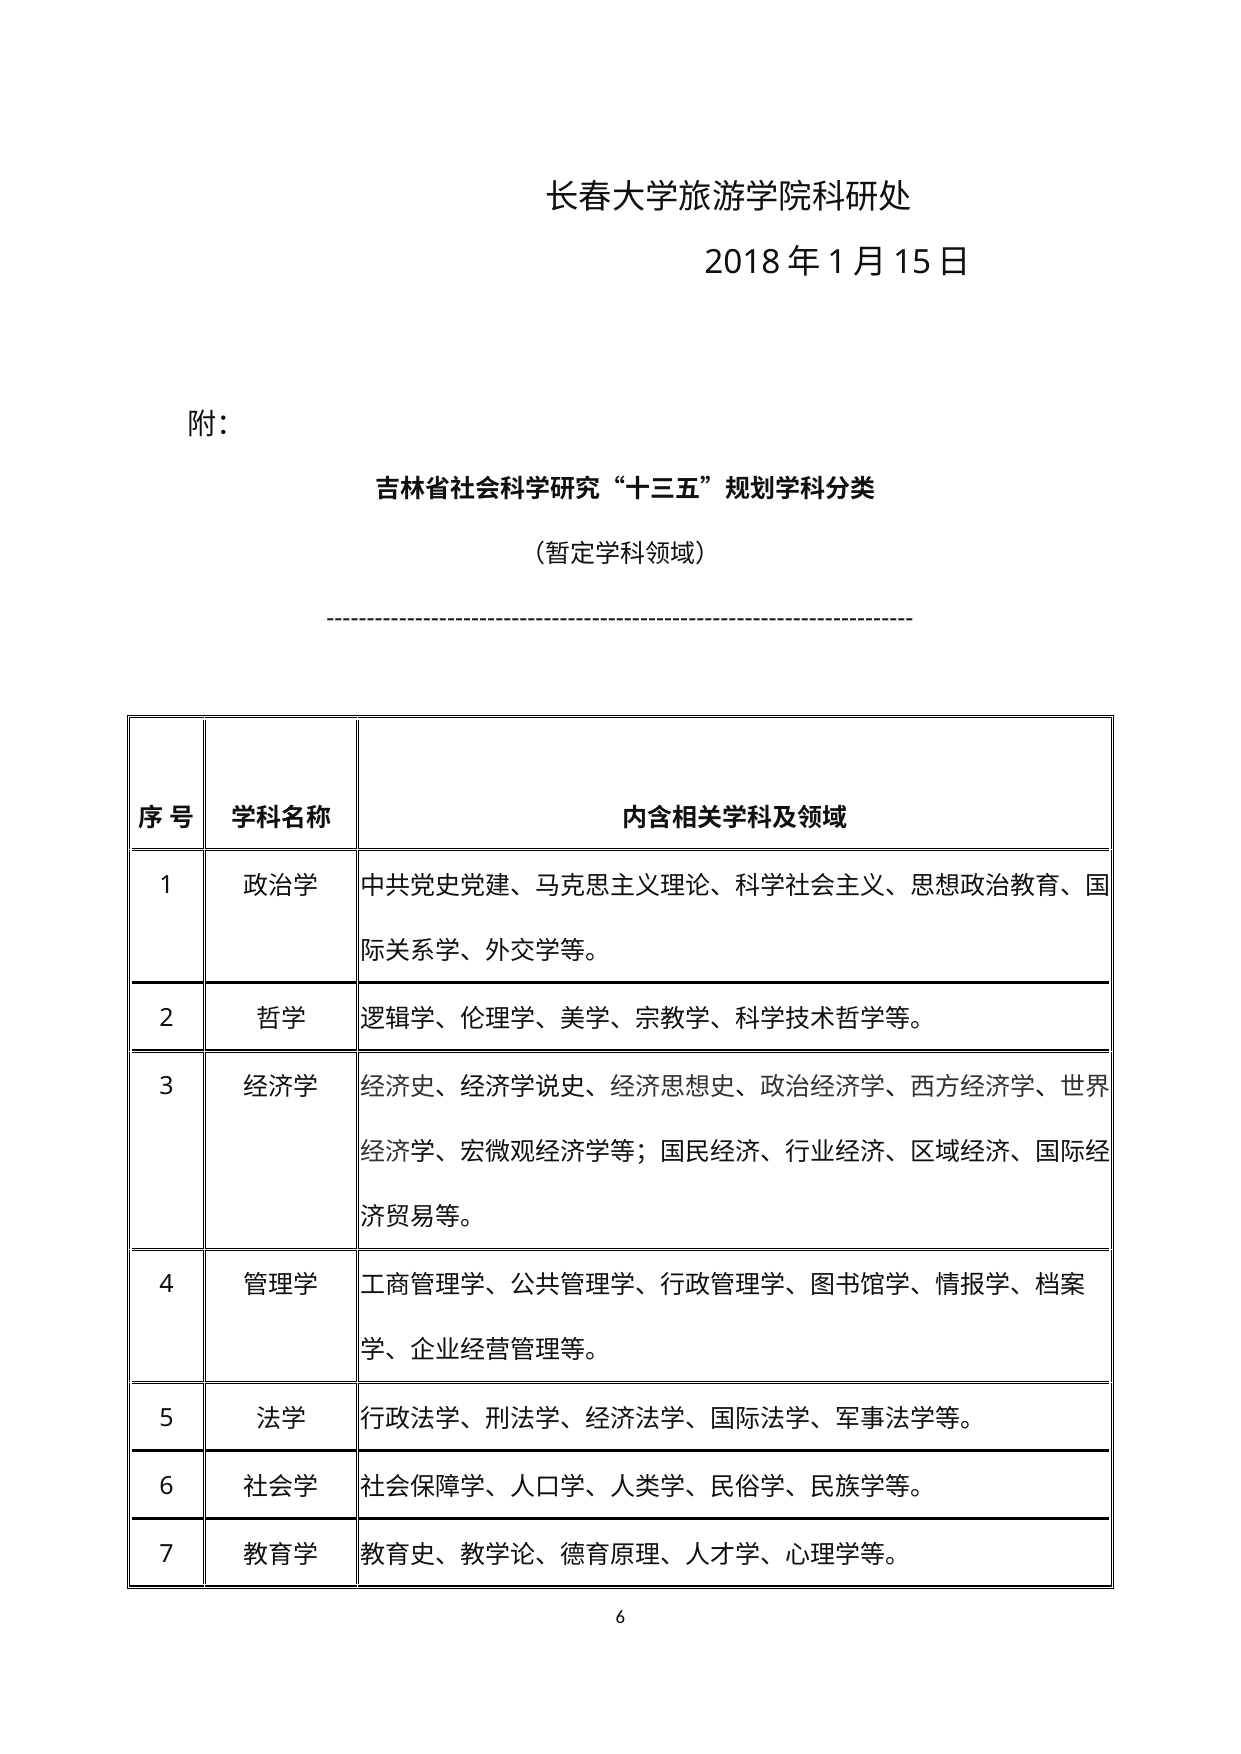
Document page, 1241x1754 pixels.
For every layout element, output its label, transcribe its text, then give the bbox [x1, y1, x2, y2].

table_cell 4 [130, 1248, 203, 1381]
text 附： [187, 389, 1053, 454]
table_cell 法学 [206, 1384, 356, 1449]
table_cell 社会保障学、人口学、人类学、民俗学、民族学等。 [359, 1449, 1111, 1517]
table_cell 社会学 [206, 1452, 356, 1517]
table_cell 1 [128, 848, 204, 981]
table_cell 3 [130, 1049, 203, 1247]
table_header 内含相关学科及领域 [358, 718, 1111, 848]
table_cell 哲学 [206, 984, 356, 1049]
table_cell 政治学 [206, 851, 356, 981]
table_cell 教育史、教学论、德育原理、人才学、心理学等。 [358, 1517, 1111, 1585]
table_cell 经济史、经济学说史、经济思想史、政治经济学、西方经济学、世界经济学、宏微观经济学等；国民经济、行业经济、区域经济、国际经济贸易等。 [359, 1049, 1111, 1247]
table_cell 经济学 [206, 1053, 356, 1247]
table_cell 逻辑学、伦理学、美学、宗教学、科学技术哲学等。 [359, 981, 1111, 1049]
table_header 序 号 [130, 718, 204, 848]
table_header 学科名称 [205, 718, 358, 848]
text 长春大学旅游学院科研处 [187, 162, 1053, 227]
text 吉林省社会科学研究“十三五”规划学科分类 [187, 454, 1053, 519]
table_cell 行政法学、刑法学、经济法学、国际法学、军事法学等。 [358, 1381, 1112, 1449]
table_cell 7 [130, 1517, 204, 1585]
text 2018年1月15日 [187, 227, 1053, 292]
table_cell 6 [130, 1449, 203, 1517]
text ------------------------------------------------------------------------- [187, 584, 1053, 649]
table_cell 5 [128, 1381, 204, 1449]
table_cell 管理学 [206, 1251, 356, 1381]
table_cell 2 [130, 981, 203, 1049]
table_cell 中共党史党建、马克思主义理论、科学社会主义、思想政治教育、国际关系学、外交学等。 [358, 848, 1112, 981]
text （暂定学科领域） [187, 519, 1053, 584]
table_cell 教育学 [205, 1520, 358, 1585]
table_cell 工商管理学、公共管理学、行政管理学、图书馆学、情报学、档案学、企业经营管理等。 [359, 1248, 1111, 1381]
